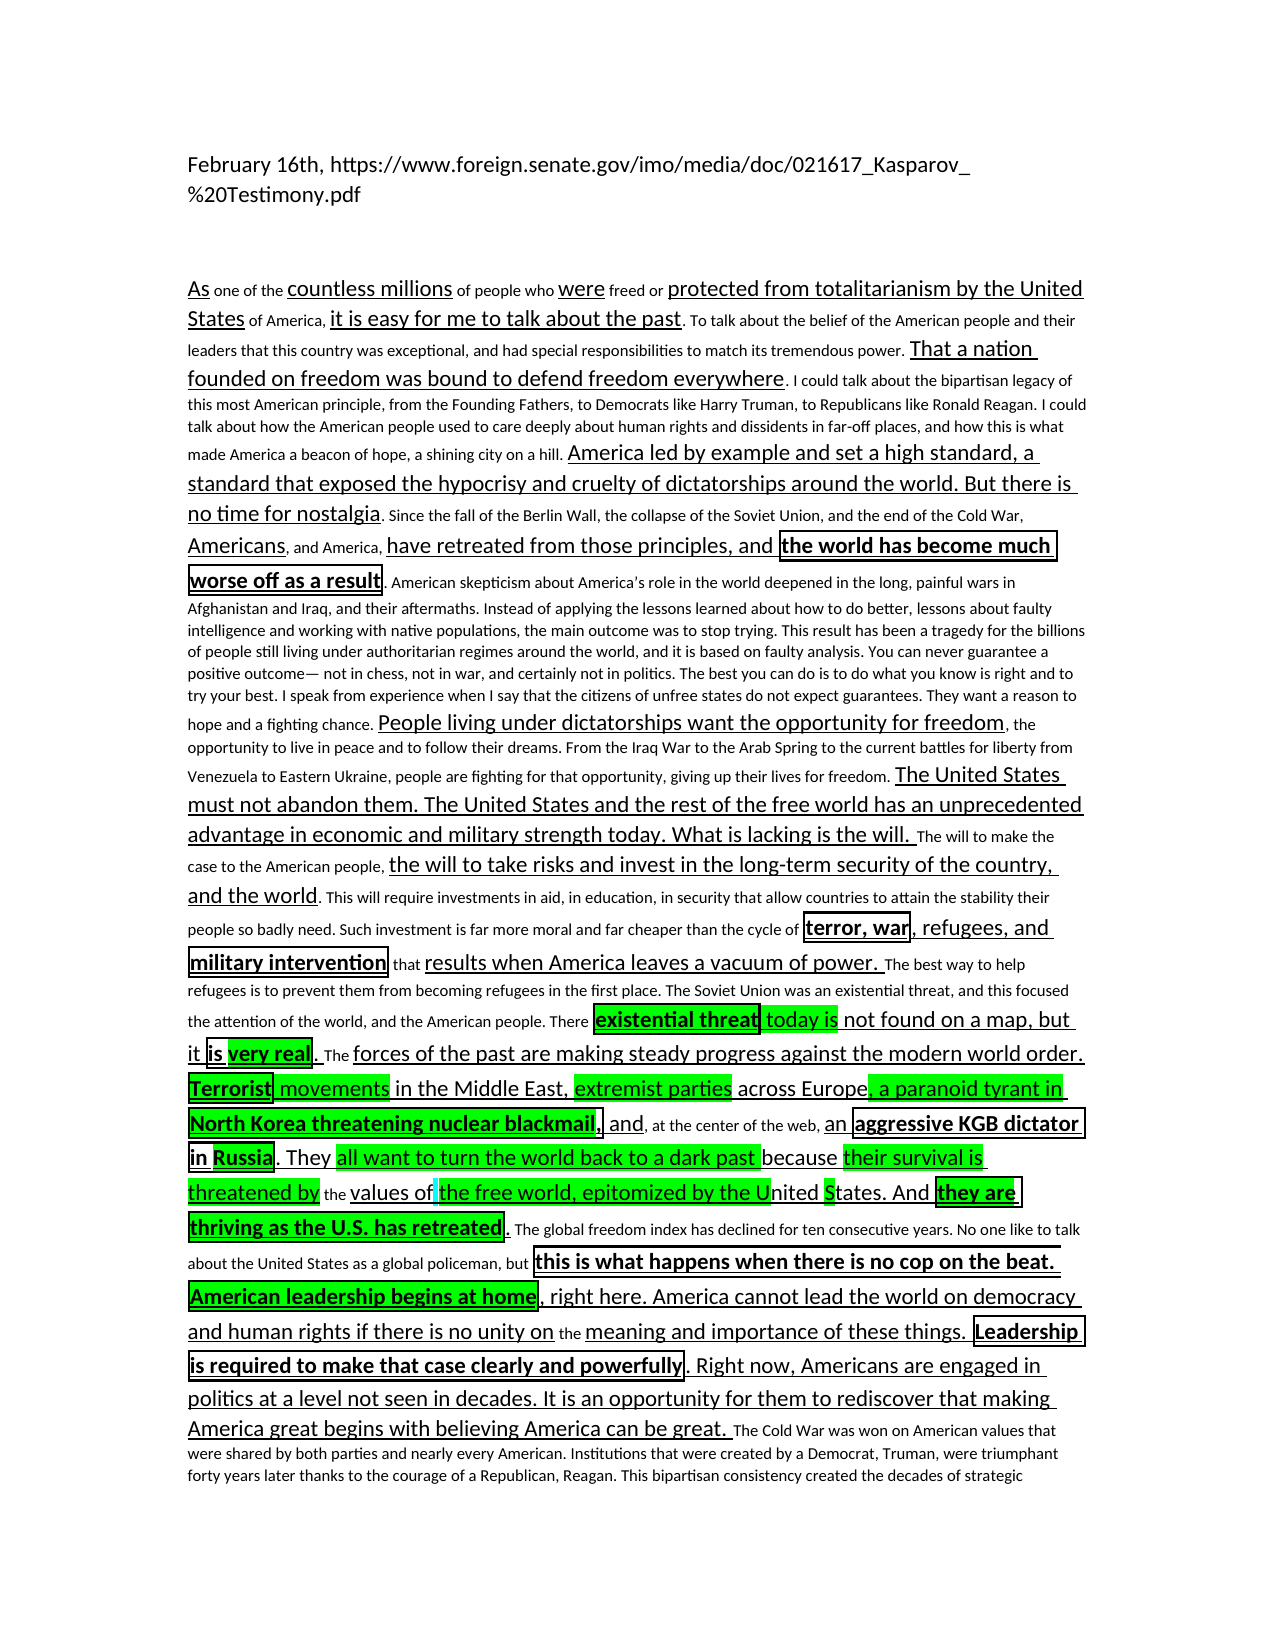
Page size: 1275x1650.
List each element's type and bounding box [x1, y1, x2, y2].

text [187, 274, 1087, 1486]
text [187, 150, 1087, 208]
